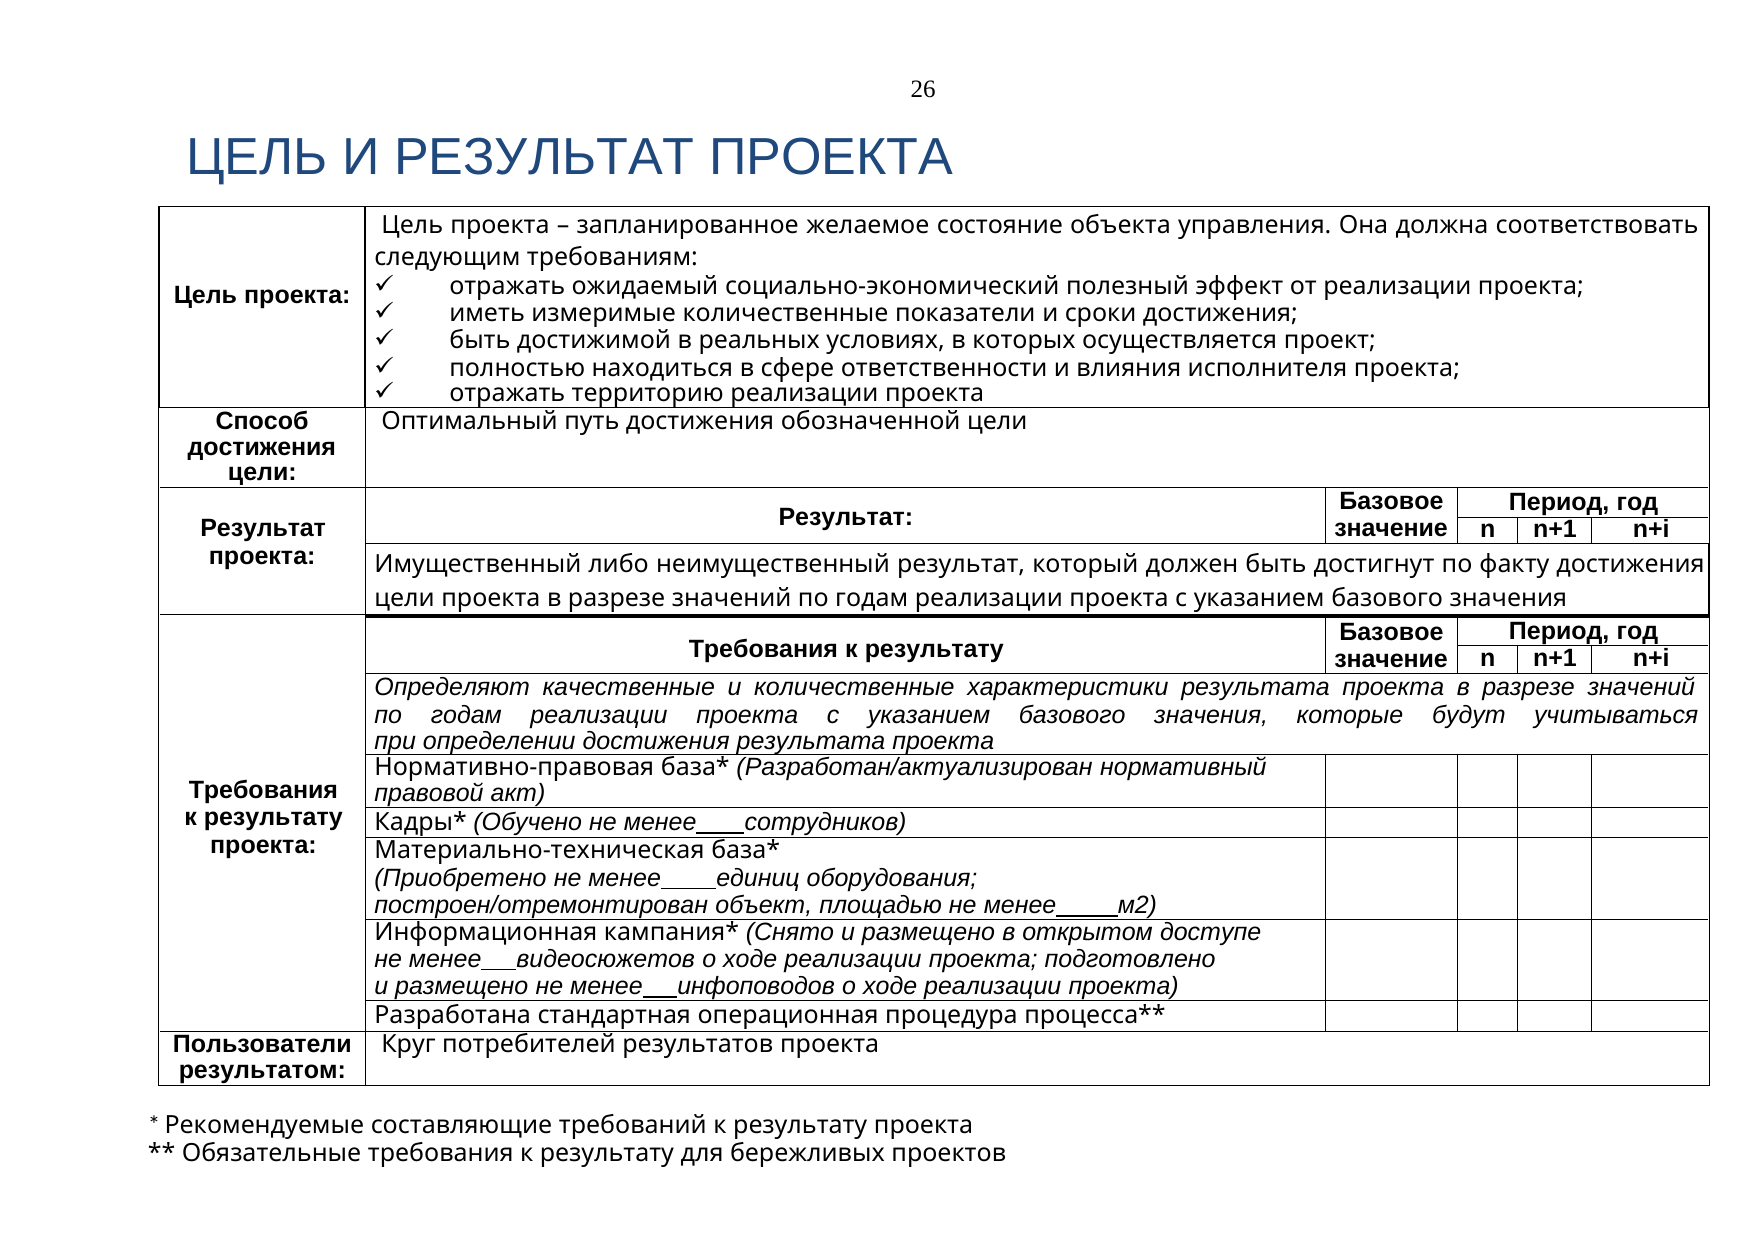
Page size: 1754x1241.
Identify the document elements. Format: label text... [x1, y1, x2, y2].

table_cell [1458, 920, 1517, 1000]
table_cell [1518, 1001, 1591, 1031]
text ** Обязательные требования к результату для бережливых проектов [148, 1139, 1727, 1166]
table_cell Круг потребителей результатов проекта [366, 1031, 1709, 1084]
table_cell Требования к результату проекта: [159, 614, 365, 1031]
table_cell [1326, 1001, 1457, 1031]
table_cell Имущественный либо неимущественный результат, который должен быть достигнут по факту достижения цели проекта в разрезе значений по годам реализации проекта с указанием базового значения [366, 544, 1708, 613]
table_cell n+i [1592, 517, 1709, 543]
table_cell Цель проекта: [160, 207, 364, 407]
table_cell [1458, 838, 1517, 919]
table_cell Нормативно-правовая база* (Разработан/актуализирован нормативный правовой акт) [366, 755, 1325, 807]
table_cell [1518, 755, 1591, 807]
table_cell [1326, 808, 1457, 837]
table_cell Информационная кампания* (Снято и размещено в открытом доступе не менее видеосюжетов о ходе реализации проекта; подготовлено и размещено не менее инфоповодов о ходе реализации проекта) [366, 920, 1325, 1000]
table_cell [1458, 808, 1517, 837]
table_cell Пользователи результатом: [159, 1031, 365, 1084]
table_cell [1592, 919, 1709, 1000]
table_cell [1518, 920, 1591, 1000]
table_cell [1326, 920, 1457, 1000]
list Рекомендуемые составляющие требований к результату проекта [148, 1112, 1727, 1139]
table_cell [1326, 838, 1457, 919]
table_cell Материально-техническая база* (Приобретено не менее единиц оборудования; построен/отремонтирован объект, площадью не менее м2) [366, 838, 1325, 919]
table_cell [1592, 754, 1709, 807]
table_cell [1326, 755, 1457, 807]
table_cell Период, год [1458, 487, 1709, 517]
table_header ЦЕЛЬ И РЕЗУЛЬТАТ ПРОЕКТА [159, 103, 1709, 206]
table_cell Определяют качественные и количественные характеристики результата проекта в разрезе значений по годам реализации проекта с указанием базового значения, которые будут учитываться при определении достижения результата проекта [366, 673, 1709, 754]
table_cell Цель проекта – запланированное желаемое состояние объекта управления. Она должна соответствовать следующим требованиям: отражать ожидаемый социально-экономический полезный эффект от реализации проекта; иметь измеримые количественные показатели и сроки достижения; быть достижимой в реальных условиях, в которых осуществляется проект; полностью находиться в сфере ответственности и влияния исполнителя проекта; отражать территорию реализации проекта [366, 207, 1708, 407]
table_cell Кадры* (Обучено не менее сотрудников) [366, 808, 1325, 837]
table_cell Требования к результату [366, 618, 1325, 673]
table_cell Способ достижения цели: [159, 408, 365, 487]
table_cell n+i [1592, 645, 1709, 673]
table_cell Базовое значение [1326, 488, 1457, 543]
table_cell n+1 [1518, 518, 1591, 543]
table_cell Оптимальный путь достижения обозначенной цели [366, 408, 1709, 487]
table_cell [1458, 755, 1517, 807]
table_cell Разработана стандартная операционная процедура процесса** [366, 1001, 1325, 1031]
table_cell Период, год [1458, 618, 1709, 644]
table_cell [1458, 1001, 1517, 1031]
table_cell Базовое значение [1326, 618, 1457, 673]
table_cell n [1458, 518, 1517, 543]
table_cell n [1458, 646, 1517, 673]
table_cell n+1 [1518, 646, 1591, 673]
table_cell Результат проекта: [159, 487, 365, 613]
table_cell [1592, 837, 1709, 919]
table_cell [1592, 807, 1709, 837]
table_cell [1592, 1000, 1709, 1031]
table_cell [1518, 838, 1591, 919]
table_cell [1518, 808, 1591, 837]
table_cell Результат: [366, 488, 1325, 543]
